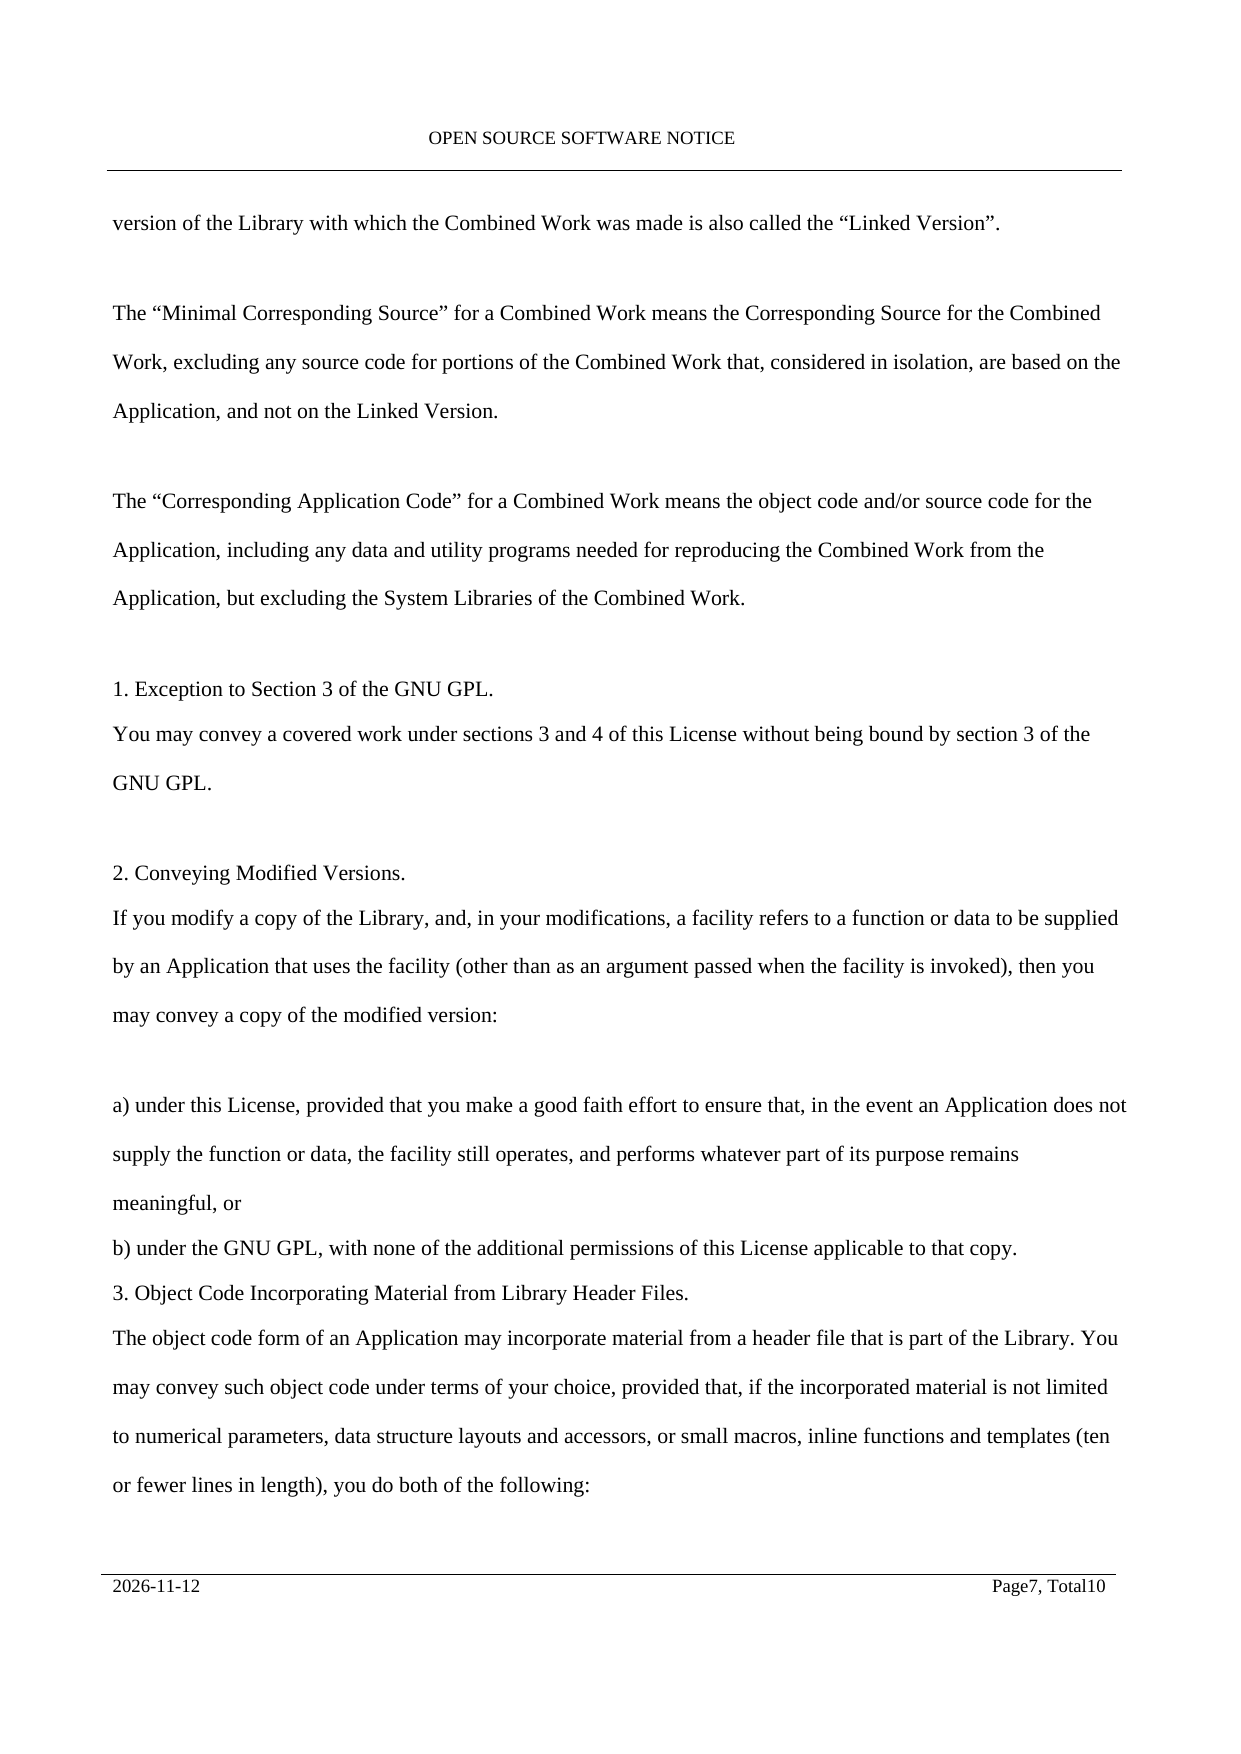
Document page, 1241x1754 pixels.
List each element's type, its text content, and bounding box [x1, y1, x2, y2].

text a) under this License, provided that you make a good faith effort to ensure that, in the event an Application does not supply the function or data, the facility still operates, and performs whatever part of its purpose remains meaningful, or [112, 1089, 1128, 1219]
text The “Corresponding Application Code” for a Combined Work means the object code and/or source code for the Application, including any data and utility programs needed for reproducing the Combined Work from the Application, but excluding the System Libraries of the Combined Work. [112, 484, 1128, 614]
text 1. Exception to Section 3 of the GNU GPL. [112, 672, 1128, 704]
text If you modify a copy of the Library, and, in your modifications, a facility refers to a function or data to be supplied by an Application that uses the facility (other than as an argument passed when the facility is invoked), then you may convey a copy of the modified version: [112, 901, 1128, 1031]
text The “Minimal Corresponding Source” for a Combined Work means the Corresponding Source for the Combined Work, excluding any source code for portions of the Combined Work that, considered in isolation, are based on the Application, and not on the Linked Version. [112, 297, 1128, 427]
text The object code form of an Application may incorporate material from a header file that is part of the Library. You may convey such object code under terms of your choice, provided that, if the incorporated material is not limited to numerical parameters, data structure layouts and accessors, or small macros, inline functions and templates (ten or fewer lines in length), you do both of the following: [112, 1322, 1128, 1500]
text You may convey a covered work under sections 3 and 4 of this License without being bound by section 3 of the GNU GPL. [112, 717, 1128, 798]
text 2. Conveying Modified Versions. [112, 856, 1128, 888]
text b) under the GNU GPL, with none of the additional permissions of this License applicable to that copy. [112, 1231, 1128, 1264]
text 3. Object Code Incorporating Material from Library Header Files. [112, 1277, 1128, 1309]
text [112, 206, 1128, 239]
